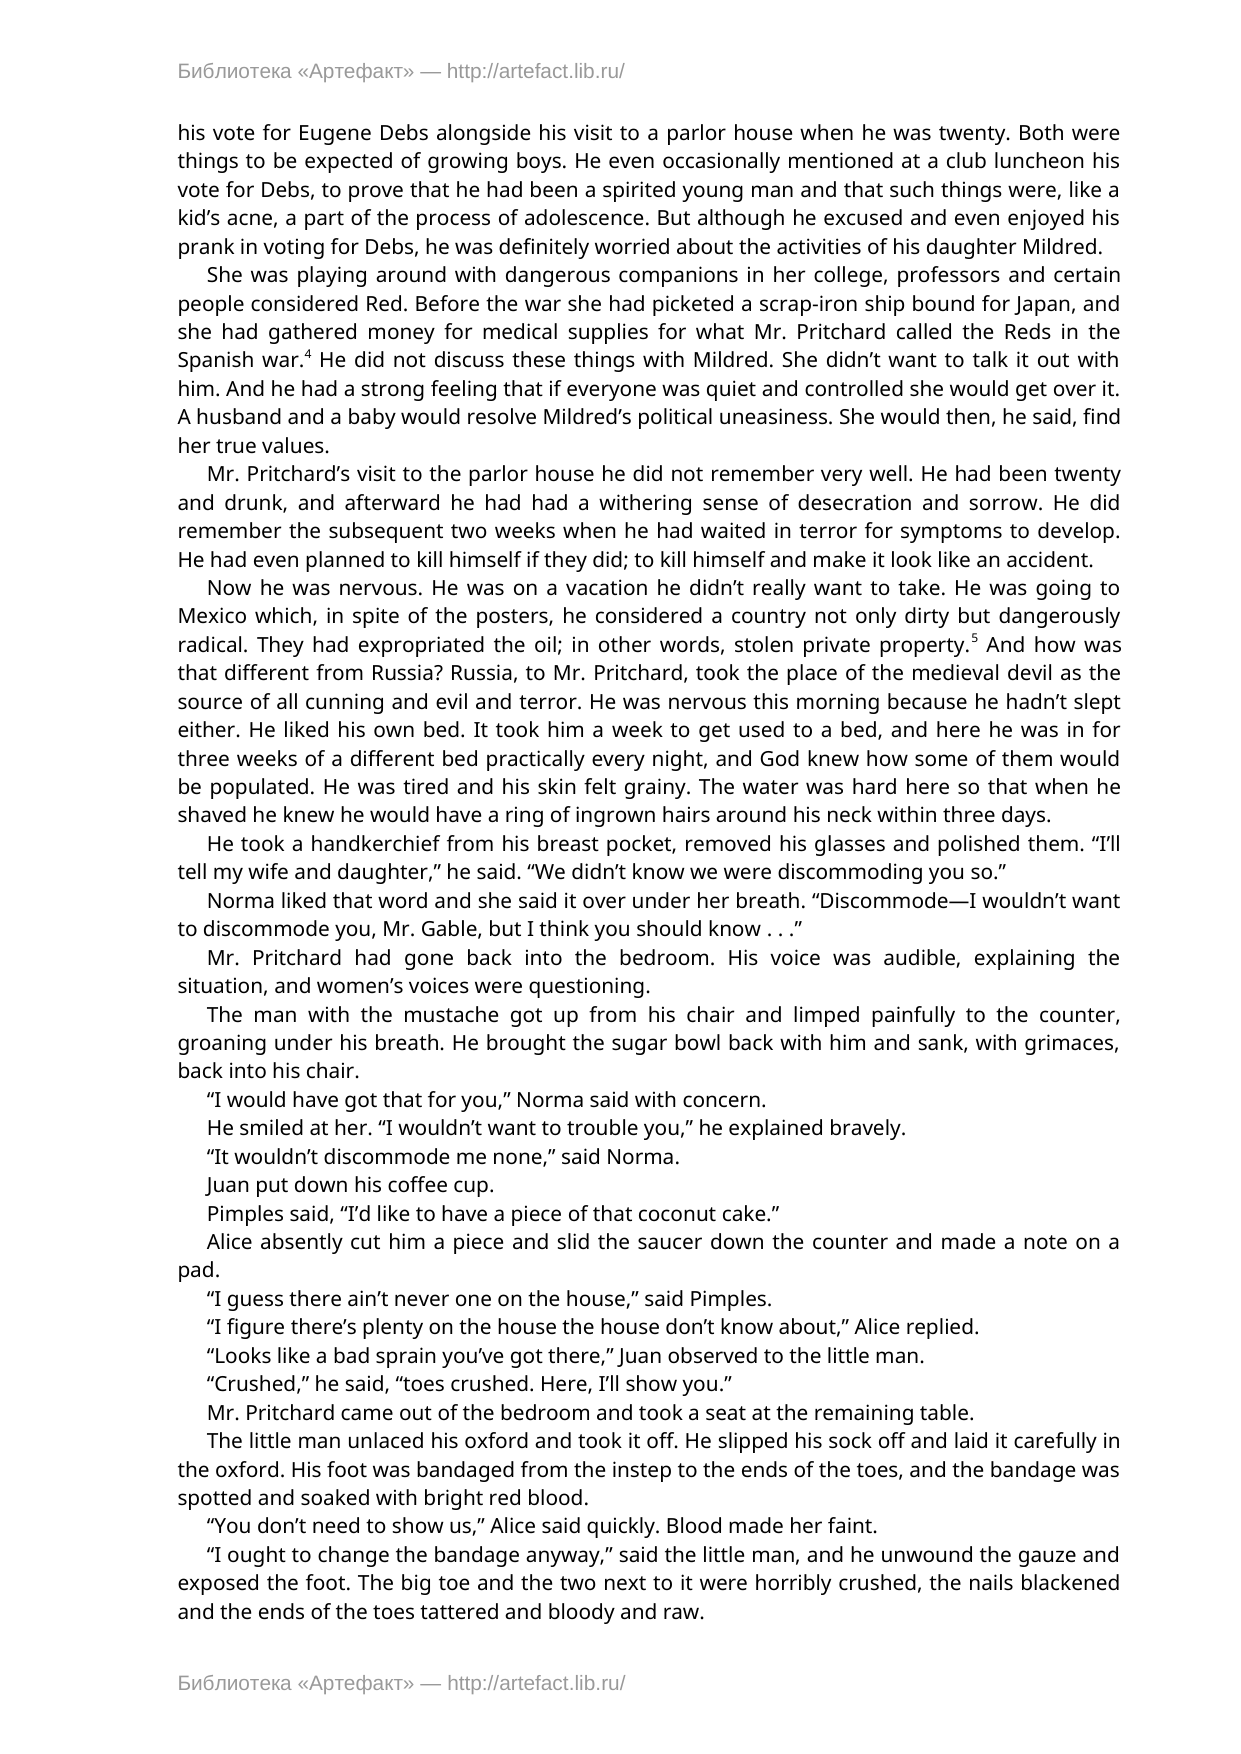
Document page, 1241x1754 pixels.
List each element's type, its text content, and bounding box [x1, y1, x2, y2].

text “Looks like a bad sprain you’ve got there,” Juan observed to the little man. [177, 1341, 1122, 1369]
text “I guess there ain’t never one on the house,” said Pimples. [177, 1284, 1122, 1312]
text “I would have got that for you,” Norma said with concern. [177, 1085, 1122, 1113]
text Alice absently cut him a piece and slid the saucer down the counter and made a note on a pad. [177, 1227, 1122, 1284]
text Mr. Pritchard came out of the bedroom and took a seat at the remaining table. [177, 1398, 1122, 1426]
text He smiled at her. “I wouldn’t want to trouble you,” he explained bravely. [177, 1113, 1122, 1142]
text She was playing around with dangerous companions in her college, professors and certain people considered Red. Before the war she had picketed a scrap-iron ship bound for Japan, and she had gathered money for medical supplies for what Mr. Pritchard called the Reds in the Spanish war.4 He did not discuss these things with Mildred. She didn’t want to talk it out with him. And he had a strong feeling that if everyone was quiet and controlled she would get over it. A husband and a baby would resolve Mildred’s political uneasiness. She would then, he said, find her true values. [177, 260, 1122, 459]
text He took a handkerchief from his breast pocket, removed his glasses and polished them. “I’ll tell my wife and daughter,” he said. “We didn’t know we were discommoding you so.” [177, 829, 1122, 886]
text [177, 118, 1122, 260]
text Pimples said, “I’d like to have a piece of that coconut cake.” [177, 1199, 1122, 1227]
text “You don’t need to show us,” Alice said quickly. Blood made her faint. [177, 1512, 1122, 1540]
text “I ought to change the bandage anyway,” said the little man, and he unwound the gauze and exposed the foot. The big toe and the two next to it were horribly crushed, the nails blackened and the ends of the toes tattered and bloody and raw. [177, 1540, 1122, 1625]
text The man with the mustache got up from his chair and limped painfully to the counter, groaning under his breath. He brought the sugar bowl back with him and sank, with grimaces, back into his chair. [177, 1000, 1122, 1085]
text Norma liked that word and she said it over under her breath. “Discommode—I wouldn’t want to discommode you, Mr. Gable, but I think you should know . . .” [177, 886, 1122, 943]
text “It wouldn’t discommode me none,” said Norma. [177, 1142, 1122, 1170]
text The little man unlaced his oxford and took it off. He slipped his sock off and laid it carefully in the oxford. His foot was bandaged from the instep to the ends of the toes, and the bandage was spotted and soaked with bright red blood. [177, 1426, 1122, 1512]
text Mr. Pritchard had gone back into the bedroom. His voice was audible, explaining the situation, and women’s voices were questioning. [177, 943, 1122, 1000]
text Now he was nervous. He was on a vacation he didn’t really want to take. He was going to Mexico which, in spite of the posters, he considered a country not only dirty but dangerously radical. They had expropriated the oil; in other words, stolen private property.5 And how was that different from Russia? Russia, to Mr. Pritchard, took the place of the medieval devil as the source of all cunning and evil and terror. He was nervous this morning because he hadn’t slept either. He liked his own bed. It took him a week to get used to a bed, and here he was in for three weeks of a different bed practically every night, and God knew how some of them would be populated. He was tired and his skin felt grainy. The water was hard here so that when he shaved he knew he would have a ring of ingrown hairs around his neck within three days. [177, 573, 1122, 829]
text Juan put down his coffee cup. [177, 1170, 1122, 1199]
text “I figure there’s plenty on the house the house don’t know about,” Alice replied. [177, 1312, 1122, 1341]
text “Crushed,” he said, “toes crushed. Here, I’ll show you.” [177, 1369, 1122, 1398]
text Mr. Pritchard’s visit to the parlor house he did not remember very well. He had been twenty and drunk, and afterward he had had a withering sense of desecration and sorrow. He did remember the subsequent two weeks when he had waited in terror for symptoms to develop. He had even planned to kill himself if they did; to kill himself and make it look like an accident. [177, 459, 1122, 573]
